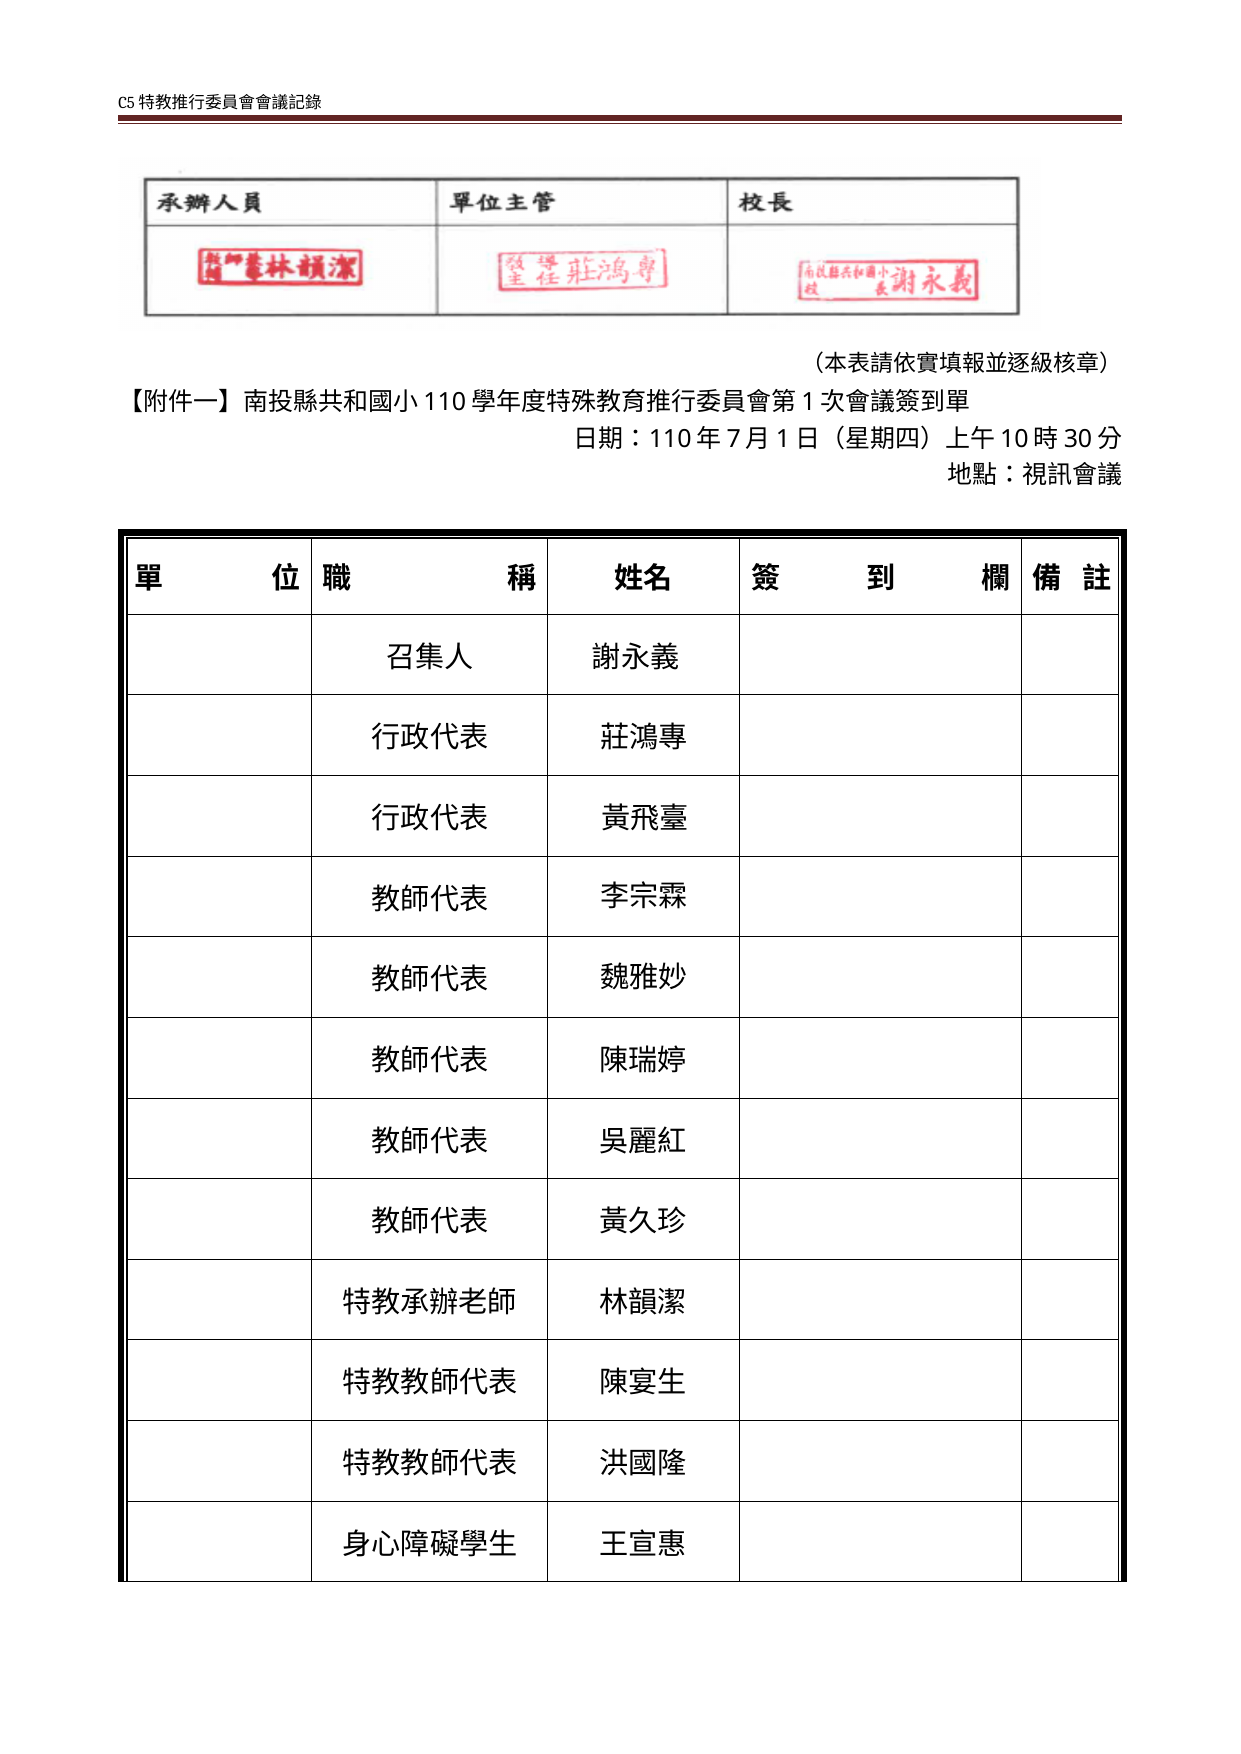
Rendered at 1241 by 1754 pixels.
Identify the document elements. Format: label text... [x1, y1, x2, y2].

table_cell 教師代表 [312, 1018, 547, 1097]
table_cell [1022, 1179, 1118, 1259]
table_header 職稱 [312, 539, 547, 614]
table_cell 吳麗紅 [548, 1099, 739, 1178]
table_cell [1022, 695, 1118, 775]
table_cell [740, 1340, 1021, 1420]
table_header 備註 [1022, 539, 1118, 614]
table_cell 教師代表 [312, 1099, 547, 1178]
table_cell 黃飛臺 [548, 776, 739, 856]
table_header 單位 [128, 539, 311, 614]
text 【附件一】南投縣共和國小110學年度特殊教育推行委員會第1次會議簽到單 [118, 381, 1122, 418]
table_cell [740, 1421, 1021, 1501]
table_cell [128, 1260, 311, 1339]
table_cell [128, 695, 311, 775]
table_cell [1022, 1260, 1118, 1339]
table_cell [740, 1099, 1021, 1178]
table_cell 王宣惠 [548, 1502, 739, 1581]
table_cell [128, 1179, 311, 1259]
table_cell [740, 615, 1021, 694]
table_cell [740, 695, 1021, 775]
text 日期：110年7月1日（星期四）上午10時30分 [118, 418, 1122, 454]
table_cell 林韻潔 [548, 1260, 739, 1339]
table_cell 莊鴻專 [548, 695, 739, 775]
table_cell [128, 1421, 311, 1501]
table_header 姓名 [548, 539, 739, 614]
table_cell 陳瑞婷 [548, 1018, 739, 1097]
picture [119, 157, 1040, 330]
table_cell 教師代表 [312, 1179, 547, 1259]
table_cell [1022, 857, 1118, 936]
table_cell 行政代表 [312, 695, 547, 775]
table_cell [740, 1018, 1021, 1097]
table_cell [1022, 1340, 1118, 1420]
table_cell [128, 1340, 311, 1420]
table_cell 李宗霖 [548, 857, 739, 936]
table_cell [740, 1502, 1021, 1581]
table_cell 魏雅妙 [548, 937, 739, 1017]
table_cell 陳宴生 [548, 1340, 739, 1420]
table_cell [740, 1260, 1021, 1339]
table_cell [128, 1502, 311, 1581]
table_cell [128, 1099, 311, 1178]
table_cell [1022, 615, 1118, 694]
table_cell [1022, 1421, 1118, 1501]
table_cell [1022, 1018, 1118, 1097]
table_cell [128, 937, 311, 1017]
text （本表請依實填報並逐級核章） [118, 343, 1122, 381]
table_cell 教師代表 [312, 937, 547, 1017]
table_cell 洪國隆 [548, 1421, 739, 1501]
table_cell 召集人 [312, 615, 547, 694]
table_cell 教師代表 [312, 857, 547, 936]
table_cell [1022, 1099, 1118, 1178]
table_cell [740, 776, 1021, 856]
table_cell [128, 776, 311, 856]
table_cell [128, 615, 311, 694]
table_cell [740, 857, 1021, 936]
text 地點：視訊會議 [118, 454, 1122, 492]
table_cell 特教承辦老師 [312, 1260, 547, 1339]
table_cell [740, 1179, 1021, 1259]
table_header 簽到欄 [740, 539, 1021, 614]
table_cell [1022, 776, 1118, 856]
table_cell [740, 937, 1021, 1017]
table_cell 身心障礙學生 家長代表 [312, 1502, 547, 1581]
table_cell [1022, 937, 1118, 1017]
table_cell [128, 857, 311, 936]
table_cell 黃久珍 [548, 1179, 739, 1259]
table_cell 特教教師代表 [312, 1421, 547, 1501]
table_cell 特教教師代表 [312, 1340, 547, 1420]
table_cell [1022, 1502, 1118, 1581]
table_cell 謝永義 [548, 615, 739, 694]
table_cell [128, 1018, 311, 1097]
table_cell 行政代表 [312, 776, 547, 856]
